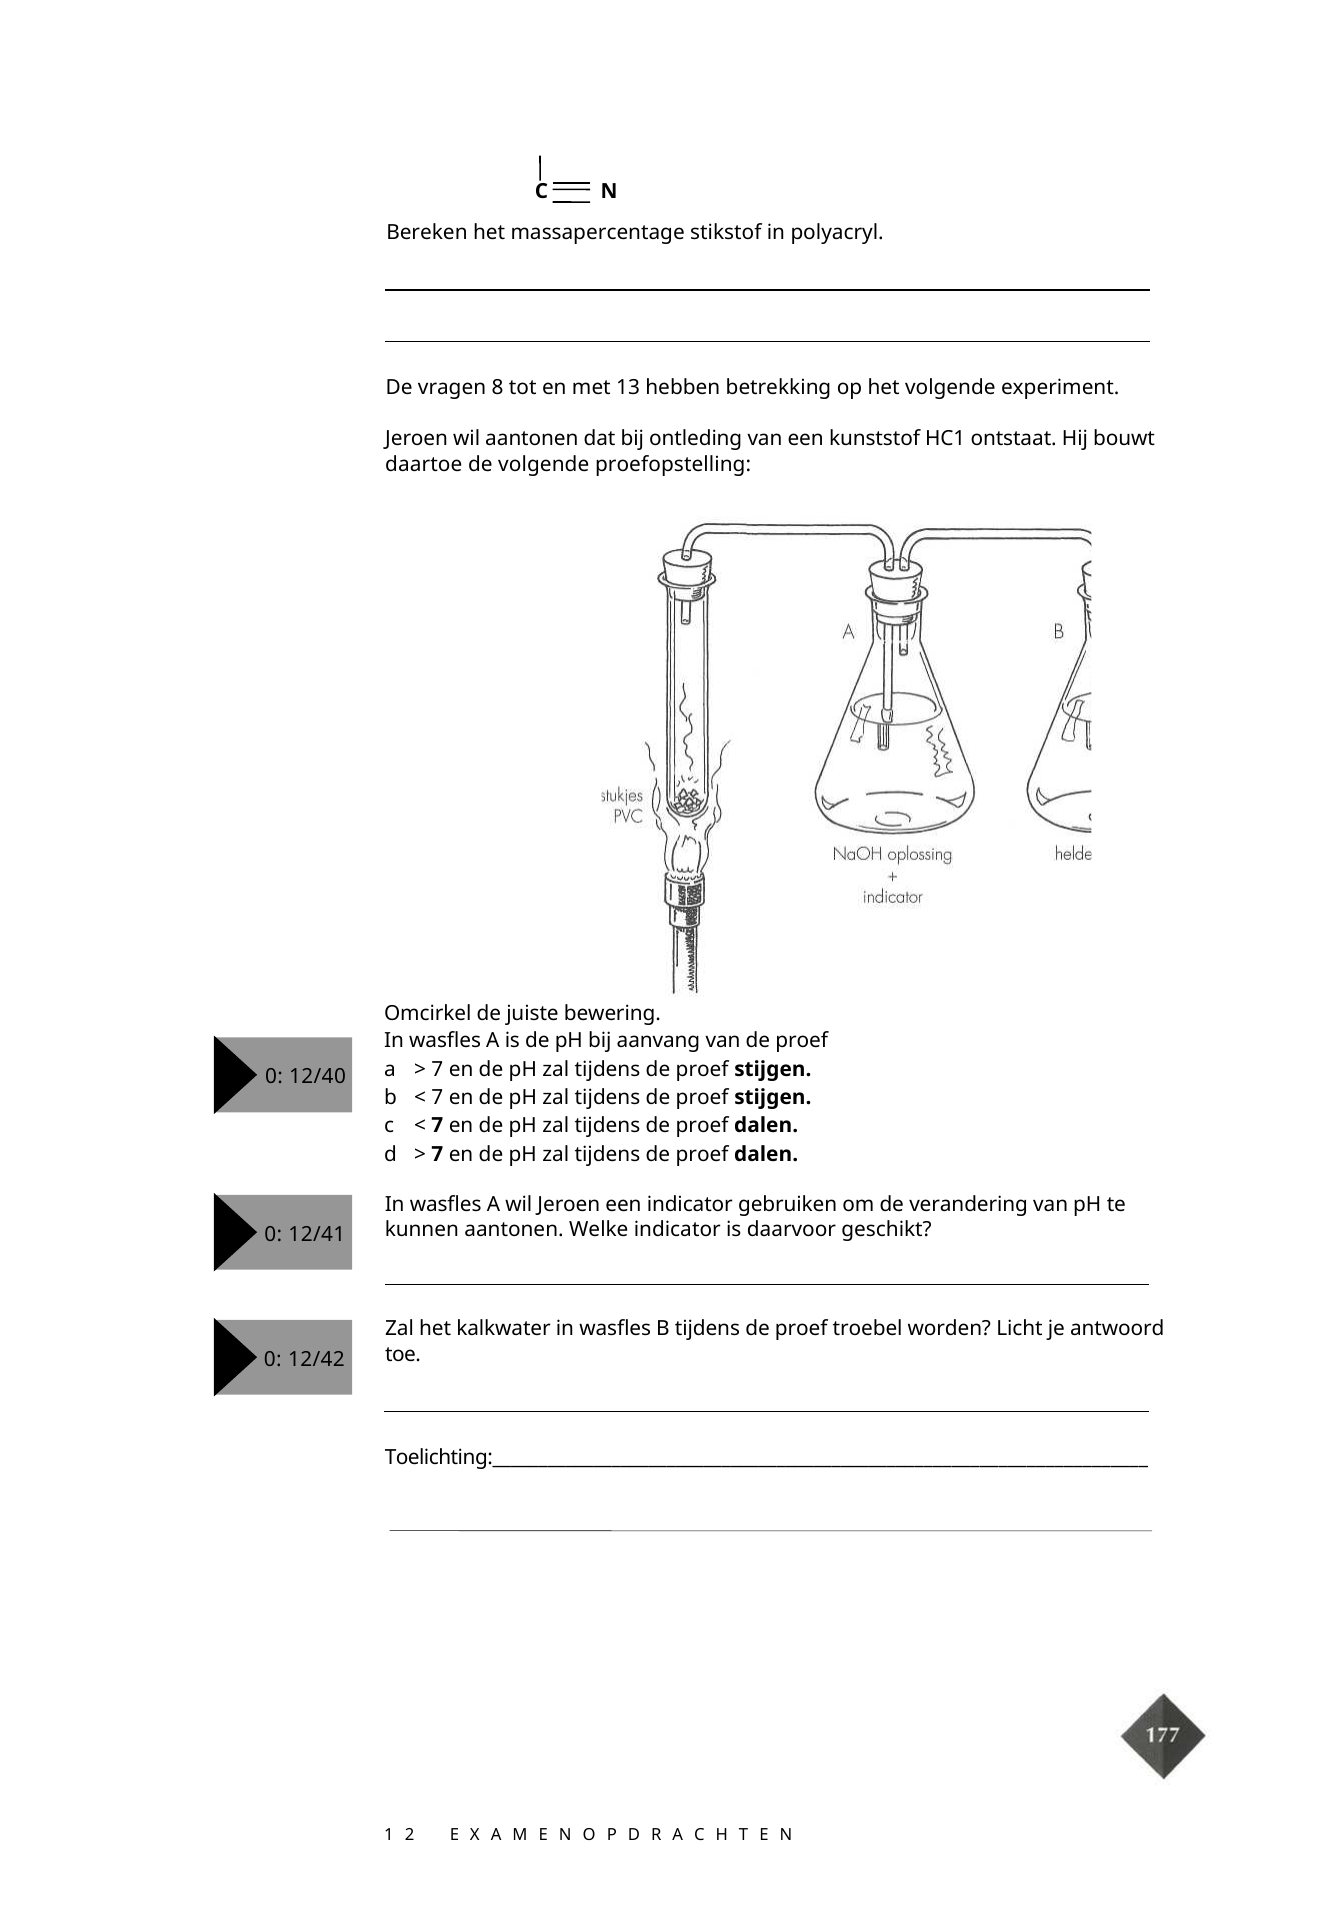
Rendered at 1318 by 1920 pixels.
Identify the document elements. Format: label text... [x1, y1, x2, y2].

text C N [534, 178, 688, 204]
text a > 7 en de pH zal tijdens de proef stijgen. [384, 1054, 1168, 1082]
text d > 7 en de pH zal tijdens de proef dalen. [384, 1139, 1168, 1167]
text c < 7 en de pH zal tijdens de proef dalen. [384, 1111, 1168, 1139]
text Toelichting: [384, 1442, 1168, 1471]
text Jeroen wil aantonen dat bij ontleding van een kunststof HC1 ontstaat. Hij bouwt daartoe de volgende proefopstelling: [385, 425, 1168, 476]
text In wasfles A wil Jeroen een indicator gebruiken om de verandering van pH te kunnen aantonen. Welke indicator is daarvoor geschikt? [384, 1191, 1168, 1241]
text De vragen 8 tot en met 13 hebben betrekking op het volgende experiment. [385, 372, 1168, 400]
text In wasfles A is de pH bij aanvang van de proef [384, 1025, 1168, 1054]
picture [1114, 1680, 1212, 1786]
picture [601, 509, 1092, 1000]
text Zal het kalkwater in wasfles B tijdens de proef troebel worden? Licht je antwoord toe. [385, 1315, 1168, 1367]
text Omcirkel de juiste bewering. [384, 509, 874, 1025]
text Bereken het massapercentage stikstof in polyacryl. [386, 217, 1168, 246]
text b < 7 en de pH zal tijdens de proef stijgen. [384, 1082, 1168, 1111]
